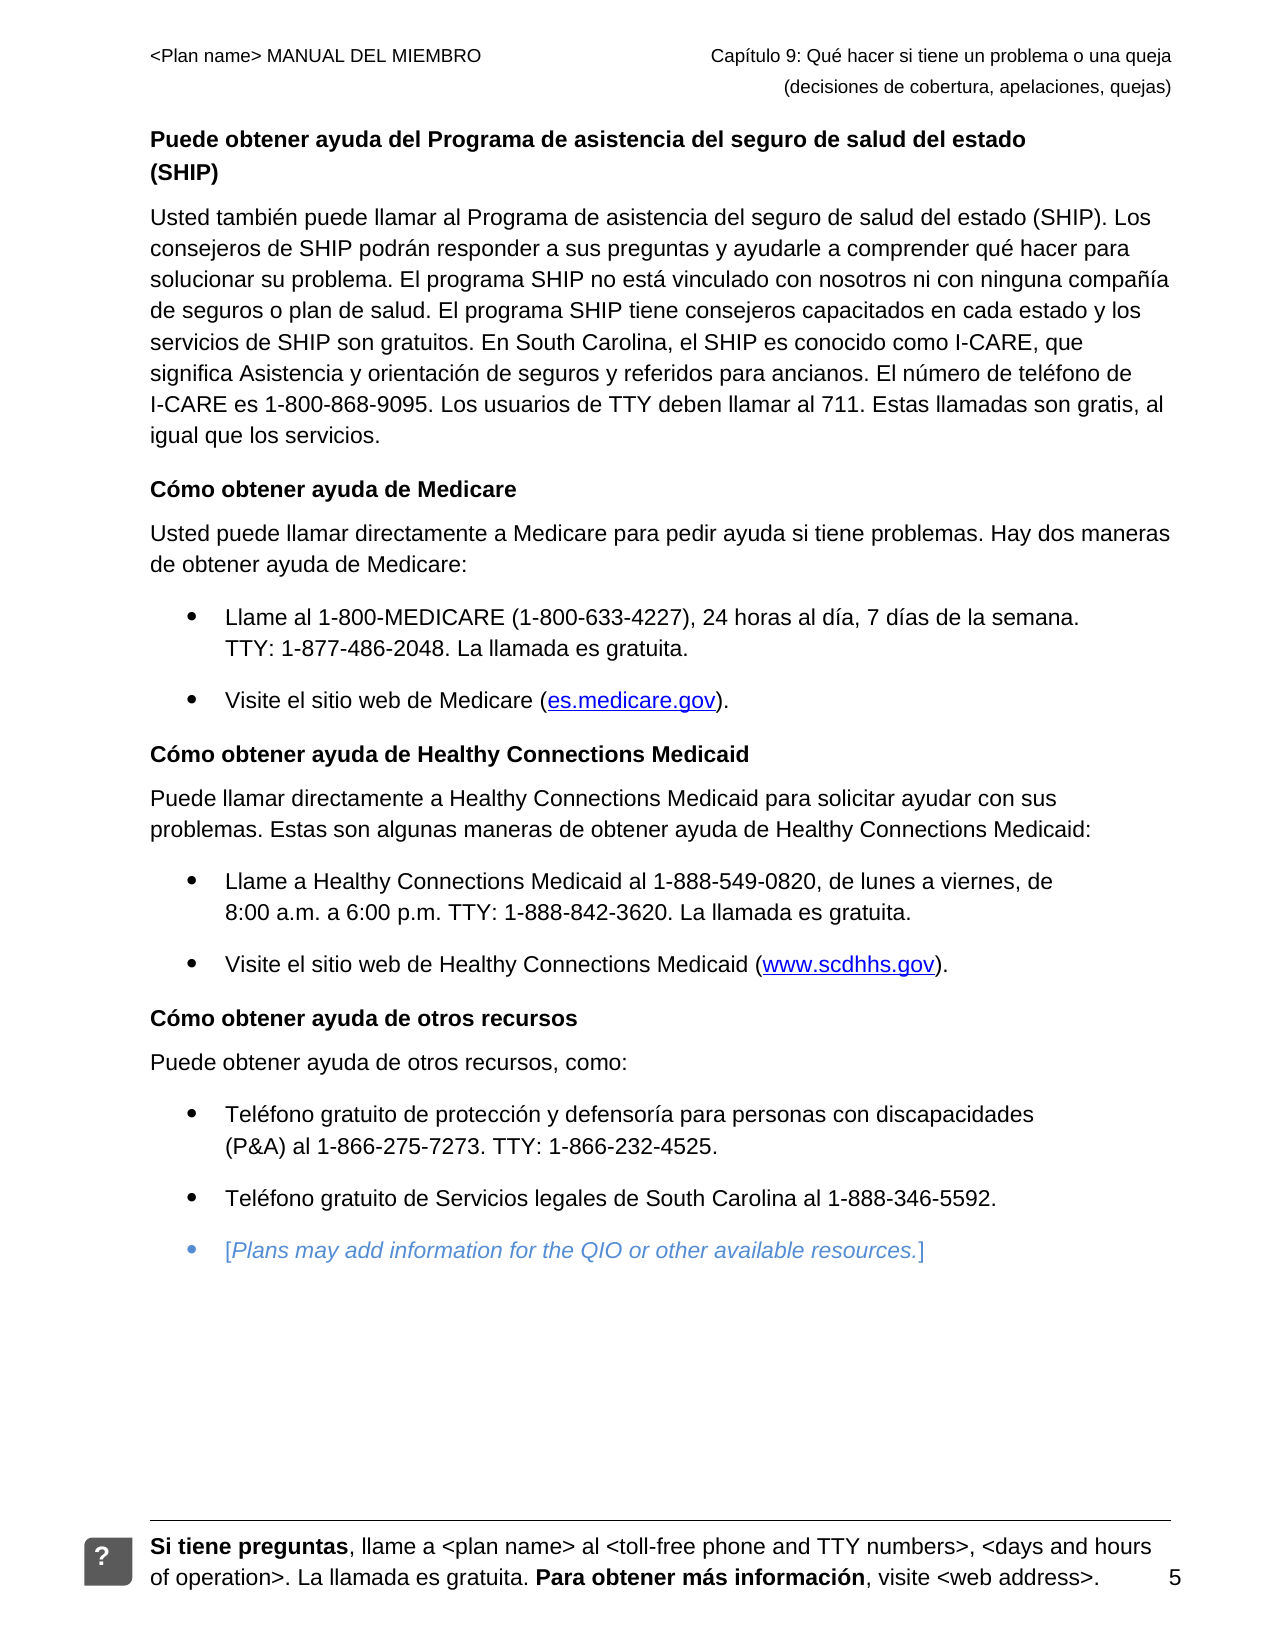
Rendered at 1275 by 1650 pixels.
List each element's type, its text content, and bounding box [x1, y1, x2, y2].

text Usted puede llamar directamente a Medicare para pedir ayuda si tiene problemas. Hay dos maneras de obtener ayuda de Medicare: [150, 517, 1171, 579]
subtitle Cómo obtener ayuda de Healthy Connections Medicaid [150, 735, 1096, 769]
list Teléfono gratuito de Servicios legales de South Carolina al 1-888-346-5592. [187, 1181, 1096, 1212]
text Puede llamar directamente a Healthy Connections Medicaid para solicitar ayudar con sus problemas. Estas son algunas maneras de obtener ayuda de Healthy Connections Medicaid: [150, 781, 1171, 844]
subtitle Cómo obtener ayuda de otros recursos [150, 1000, 1096, 1033]
list [Plans may add information for the QIO or other available resources.] [187, 1233, 1096, 1264]
list Teléfono gratuito de protección y defensoría para personas con discapacidades (P&A) al 1-866-275-7273. TTY: 1-866-232-4525. [187, 1098, 1096, 1160]
list Llame a Healthy Connections Medicaid al 1-888-549-0820, de lunes a viernes, de 8:00 a.m. a 6:00 p.m. TTY: 1-888-842-3620. La llamada es gratuita. [187, 864, 1096, 927]
text Usted también puede llamar al Programa de asistencia del seguro de salud del estado (SHIP). Los consejeros de SHIP podrán responder a sus preguntas y ayudarle a comprender qué hacer para solucionar su problema. El programa SHIP no está vinculado con nosotros ni con ninguna compañía de seguros o plan de salud. El programa SHIP tiene consejeros capacitados en cada estado y los servicios de SHIP son gratuitos. En South Carolina, el SHIP es conocido como I-CARE, que significa Asistencia y orientación de seguros y referidos para ancianos. El número de teléfono de I-CARE es 1-800-868-9095. Los usuarios de TTY deben llamar al 711. Estas llamadas son gratis, al igual que los servicios. [150, 200, 1171, 450]
subtitle Puede obtener ayuda del Programa de asistencia del seguro de salud del estado (SHIP) [150, 121, 1096, 187]
list Visite el sitio web de Medicare (es.medicare.gov). [187, 683, 1096, 714]
list Llame al 1-800-MEDICARE (1-800-633-4227), 24 horas al día, 7 días de la semana. TTY: 1-877-486-2048. La llamada es gratuita. [187, 600, 1096, 662]
list Visite el sitio web de Healthy Connections Medicaid (www.scdhhs.gov). [187, 948, 1096, 979]
text Puede obtener ayuda de otros recursos, como: [150, 1046, 1171, 1077]
subtitle Cómo obtener ayuda de Medicare [150, 471, 1096, 504]
